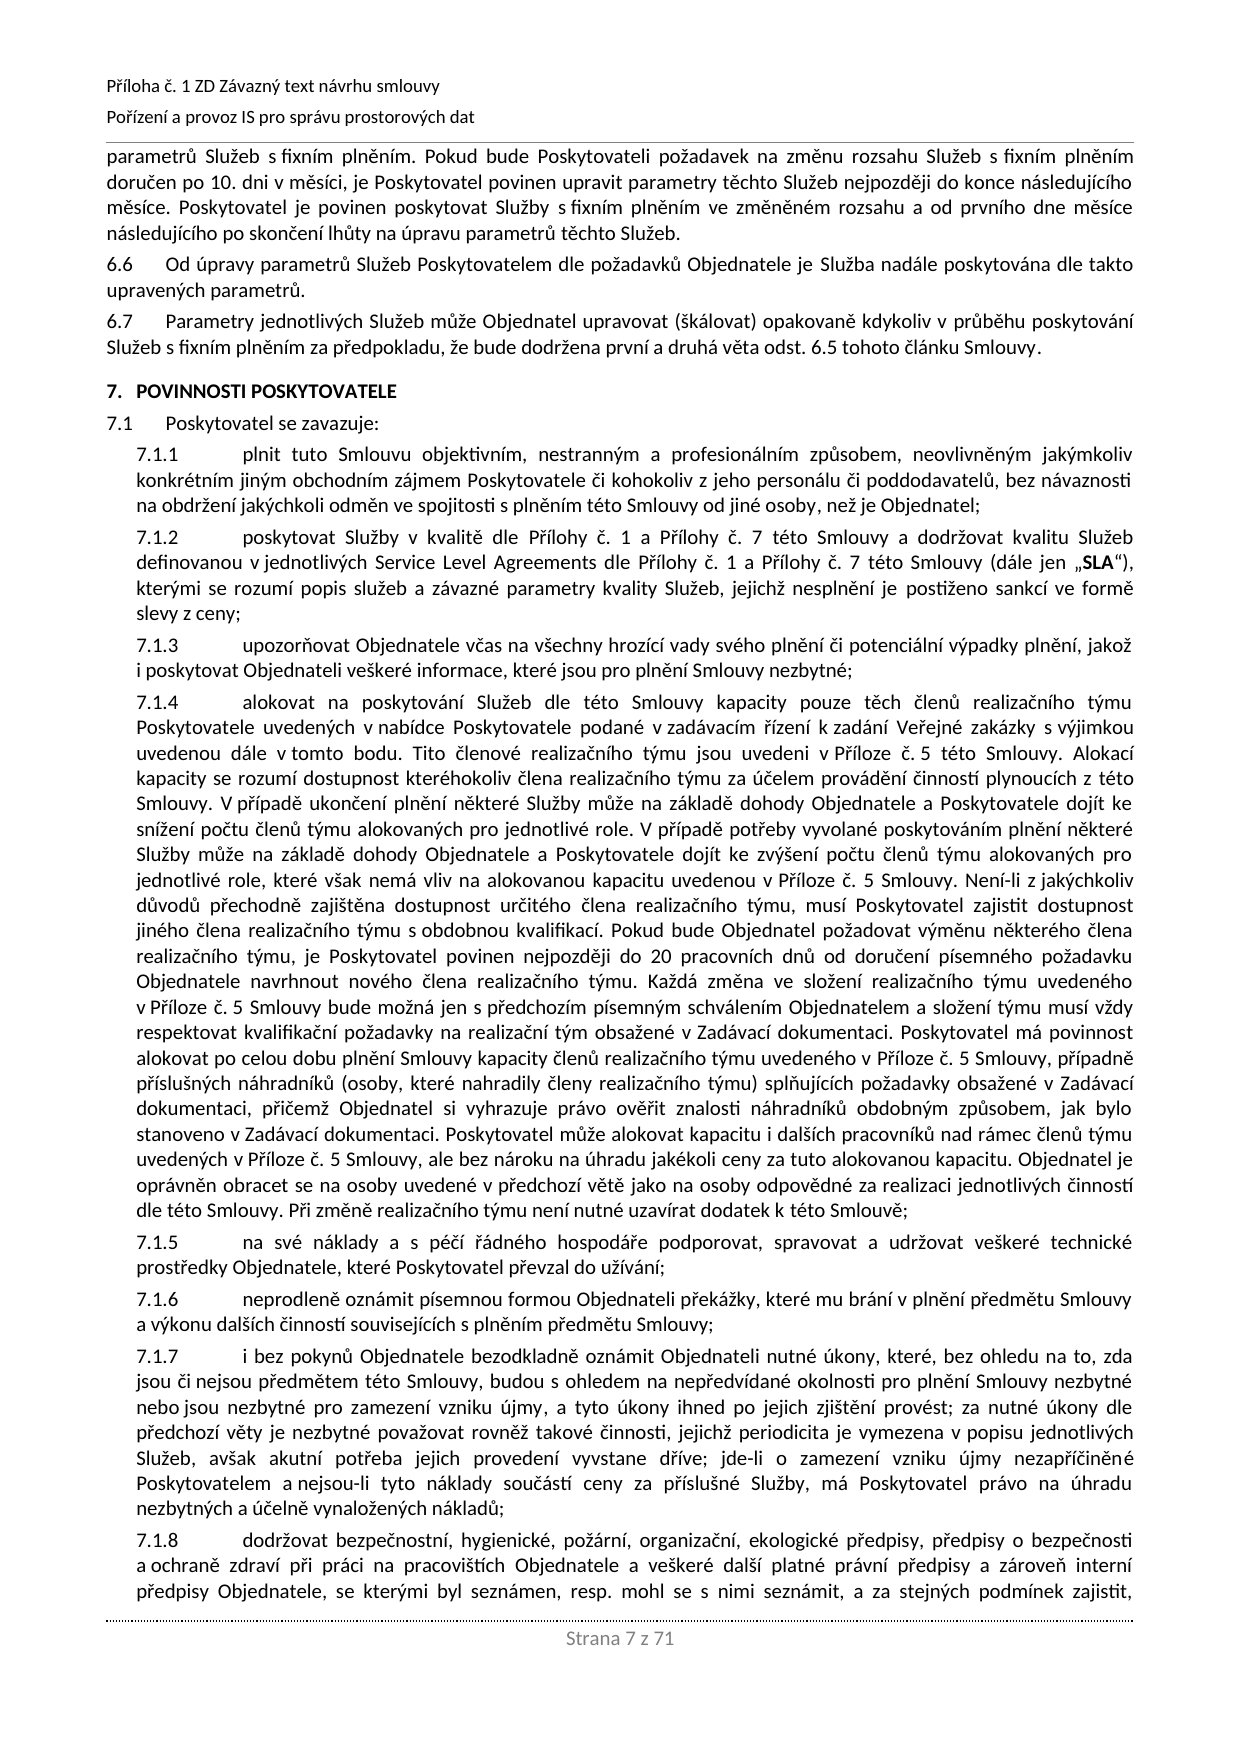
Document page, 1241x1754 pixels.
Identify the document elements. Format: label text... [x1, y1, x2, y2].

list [136, 1527, 1134, 1603]
list plnit tuto Smlouvu objektivním, nestranným a profesionálním způsobem, neovlivněným jakýmkoliv konkrétním jiným obchodním zájmem Poskytovatele či kohokoliv z jeho personálu či poddodavatelů, bez návaznosti na obdržení jakýchkoli odměn ve spojitosti s plněním této Smlouvy od jiné osoby, než je Objednatel; [136, 441, 1134, 518]
list neprodleně oznámit písemnou formou Objednateli překážky, které mu brání v plnění předmětu Smlouvy a výkonu dalších činností souvisejících s plněním předmětu Smlouvy; [136, 1286, 1134, 1337]
text Od úpravy parametrů Služeb Poskytovatelem dle požadavků Objednatele je Služba nadále poskytována dle takto upravených parametrů. [106, 251, 1134, 302]
list alokovat na poskytování Služeb dle této Smlouvy kapacity pouze těch členů realizačního týmu Poskytovatele uvedených v nabídce Poskytovatele podané v zadávacím řízení k zadání Veřejné zakázky s výjimkou uvedenou dále v tomto bodu. Tito členové realizačního týmu jsou uvedeni v Příloze č. 5 této Smlouvy. Alokací kapacity se rozumí dostupnost kteréhokoliv člena realizačního týmu za účelem provádění činností plynoucích z této Smlouvy. V případě ukončení plnění některé Služby může na základě dohody Objednatele a Poskytovatele dojít ke snížení počtu členů týmu alokovaných pro jednotlivé role. V případě potřeby vyvolané poskytováním plnění některé Služby může na základě dohody Objednatele a Poskytovatele dojít ke zvýšení počtu členů týmu alokovaných pro jednotlivé role, které však nemá vliv na alokovanou kapacitu uvedenou v Příloze č. 5 Smlouvy. Není-li z jakýchkoliv důvodů přechodně zajištěna dostupnost určitého člena realizačního týmu, musí Poskytovatel zajistit dostupnost jiného člena realizačního týmu s obdobnou kvalifikací. Pokud bude Objednatel požadovat výměnu některého člena realizačního týmu, je Poskytovatel povinen nejpozději do 20 pracovních dnů od doručení písemného požadavku Objednatele navrhnout nového člena realizačního týmu. Každá změna ve složení realizačního týmu uvedeného v Příloze č. 5 Smlouvy bude možná jen s předchozím písemným schválením Objednatelem a složení týmu musí vždy respektovat kvalifikační požadavky na realizační tým obsažené v Zadávací dokumentaci. Poskytovatel má povinnost alokovat po celou dobu plnění Smlouvy kapacity členů realizačního týmu uvedeného v Příloze č. 5 Smlouvy, případně příslušných náhradníků (osoby, které nahradily členy realizačního týmu) splňujících požadavky obsažené v Zadávací dokumentaci, přičemž Objednatel si vyhrazuje právo ověřit znalosti náhradníků obdobným způsobem, jak bylo stanoveno v Zadávací dokumentaci. Poskytovatel může alokovat kapacitu i dalších pracovníků nad rámec členů týmu uvedených v Příloze č. 5 Smlouvy, ale bez nároku na úhradu jakékoli ceny za tuto alokovanou kapacitu. Objednatel je oprávněn obracet se na osoby uvedené v předchozí větě jako na osoby odpovědné za realizaci jednotlivých činností dle této Smlouvy. Při změně realizačního týmu není nutné uzavírat dodatek k této Smlouvě; [136, 689, 1134, 1223]
list na své náklady a s péčí řádného hospodáře podporovat, spravovat a udržovat veškeré technické prostředky Objednatele, které Poskytovatel převzal do užívání; [136, 1229, 1134, 1280]
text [106, 143, 1134, 245]
text POVINNOSTI POSKYTOVATELE [106, 378, 1134, 403]
list poskytovat Služby v kvalitě dle Přílohy č. 1 a Přílohy č. 7 této Smlouvy a dodržovat kvalitu Služeb definovanou v jednotlivých Service Level Agreements dle Přílohy č. 1 a Přílohy č. 7 této Smlouvy (dále jen „SLA“), kterými se rozumí popis služeb a závazné parametry kvality Služeb, jejichž nesplnění je postiženo sankcí ve formě slevy z ceny; [136, 524, 1134, 626]
list upozorňovat Objednatele včas na všechny hrozící vady svého plnění či potenciální výpadky plnění, jakož i poskytovat Objednateli veškeré informace, které jsou pro plnění Smlouvy nezbytné; [136, 632, 1134, 683]
text Parametry jednotlivých Služeb může Objednatel upravovat (škálovat) opakovaně kdykoliv v průběhu poskytování Služeb s fixním plněním za předpokladu, že bude dodržena první a druhá věta odst. 6.5 tohoto článku Smlouvy. [106, 308, 1134, 359]
list i bez pokynů Objednatele bezodkladně oznámit Objednateli nutné úkony, které, bez ohledu na to, zda jsou či nejsou předmětem této Smlouvy, budou s ohledem na nepředvídané okolnosti pro plnění Smlouvy nezbytné nebo jsou nezbytné pro zamezení vzniku újmy, a tyto úkony ihned po jejich zjištění provést; za nutné úkony dle předchozí věty je nezbytné považovat rovněž takové činnosti, jejichž periodicita je vymezena v popisu jednotlivých Služeb, avšak akutní potřeba jejich provedení vyvstane dříve; jde-li o zamezení vzniku újmy nezapříčiněné Poskytovatelem a nejsou-li tyto náklady součástí ceny za příslušné Služby, má Poskytovatel právo na úhradu nezbytných a účelně vynaložených nákladů; [136, 1343, 1134, 1521]
text Poskytovatel se zavazuje: [106, 410, 1134, 435]
